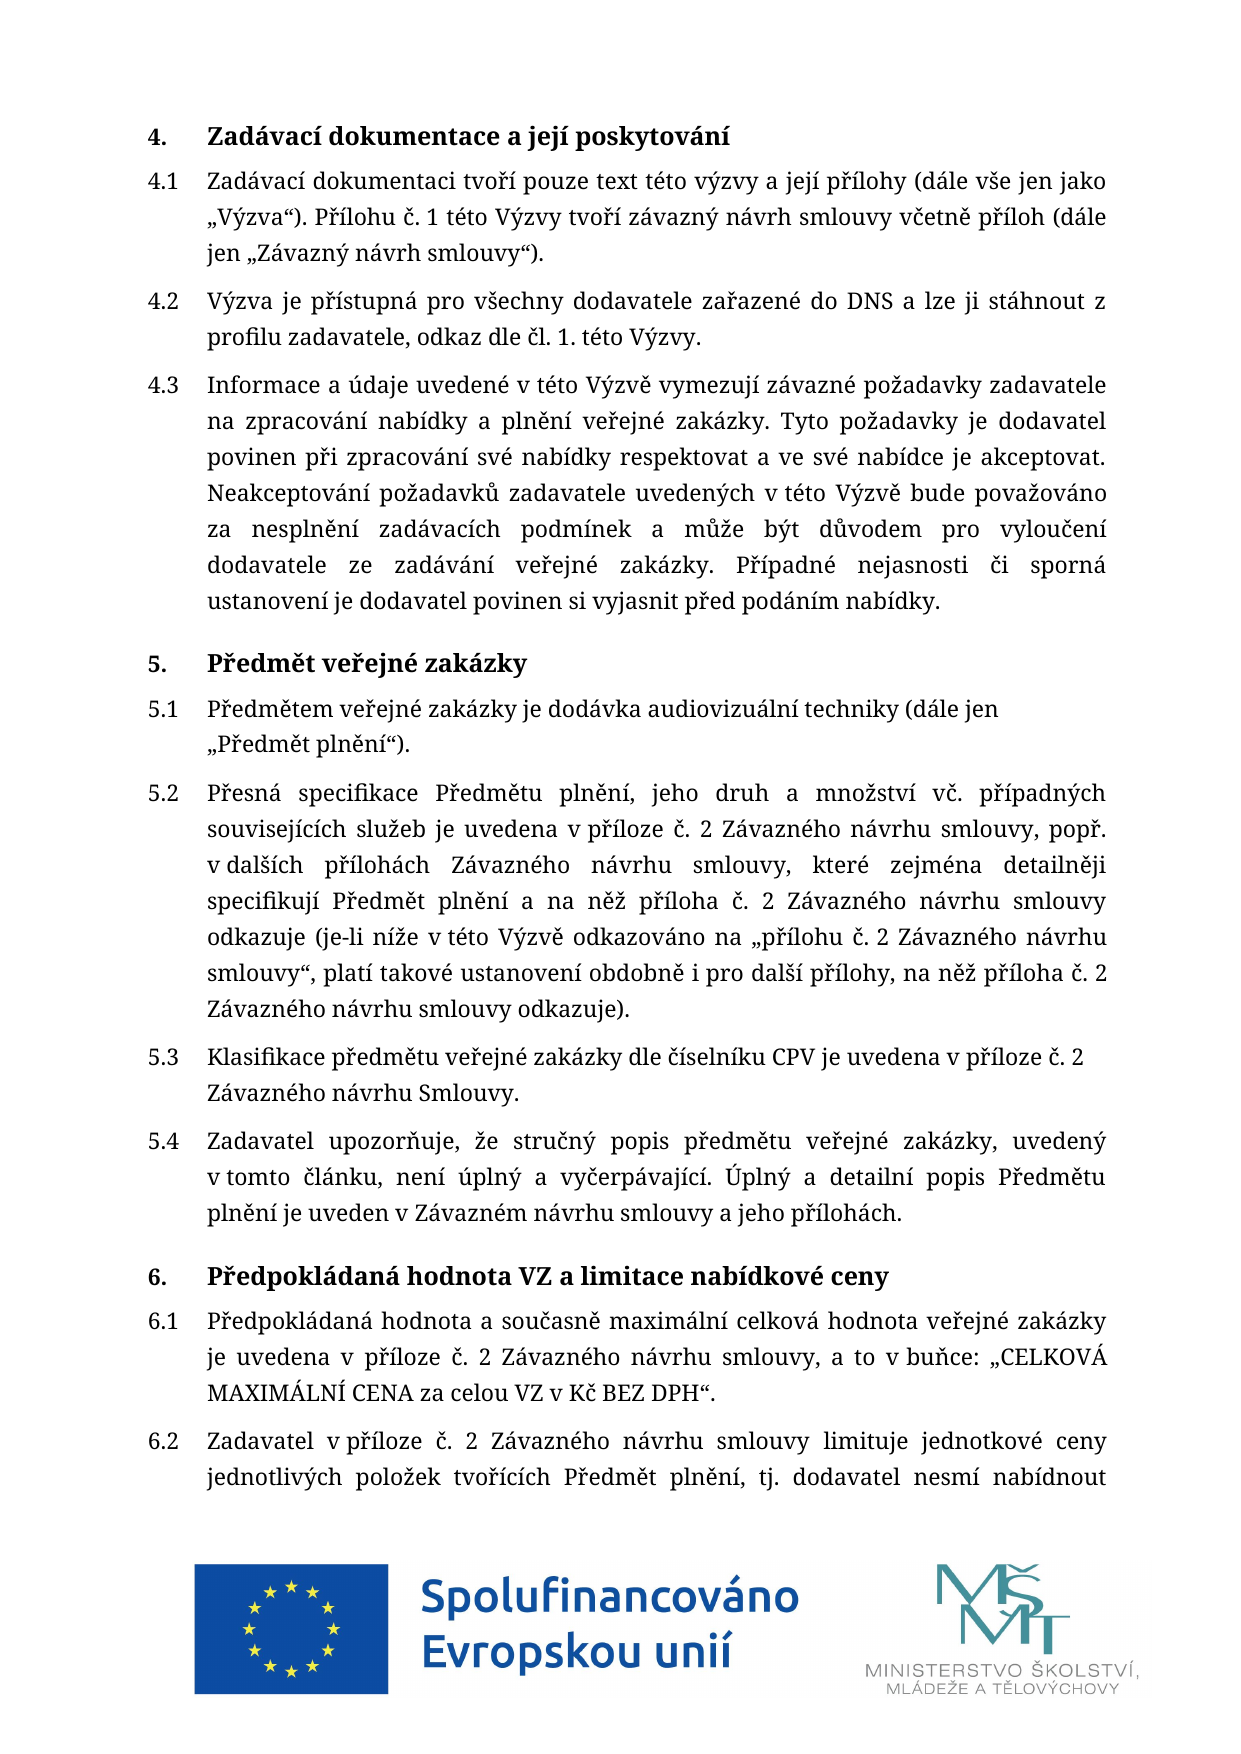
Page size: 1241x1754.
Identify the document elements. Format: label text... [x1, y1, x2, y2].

list Výzva je přístupná pro všechny dodavatele zařazené do DNS a lze ji stáhnout z profilu zadavatele, odkaz dle čl. 1. této Výzvy. [148, 285, 1107, 352]
list Informace a údaje uvedené v této Výzvě vymezují závazné požadavky zadavatele na zpracování nabídky a plnění veřejné zakázky. Tyto požadavky je dodavatel povinen při zpracování své nabídky respektovat a ve své nabídce je akceptovat. Neakceptování požadavků zadavatele uvedených v této Výzvě bude považováno za nesplnění zadávacích podmínek a může být důvodem pro vyloučení dodavatele ze zadávání veřejné zakázky. Případné nejasnosti či sporná ustanovení je dodavatel povinen si vyjasnit před podáním nabídky. [148, 369, 1107, 616]
subtitle Předpokládaná hodnota VZ a limitace nabídkové ceny [148, 1258, 1107, 1292]
list Zadávací dokumentaci tvoří pouze text této výzvy a její přílohy (dále vše jen jako „Výzva“). Přílohu č. 1 této Výzvy tvoří závazný návrh smlouvy včetně příloh (dále jen „Závazný návrh smlouvy“). [148, 165, 1107, 268]
list Zadavatel upozorňuje, že stručný popis předmětu veřejné zakázky, uvedený v tomto článku, není úplný a vyčerpávající. Úplný a detailní popis Předmětu plnění je uveden v Závazném návrhu smlouvy a jeho přílohách. [148, 1125, 1107, 1228]
list Předpokládaná hodnota a současně maximální celková hodnota veřejné zakázky je uvedena v příloze č. 2 Závazného návrhu smlouvy, a to v buňce: „CELKOVÁ MAXIMÁLNÍ CENA za celou VZ v Kč BEZ DPH“. [148, 1305, 1107, 1408]
picture [192, 1560, 1152, 1698]
list Přesná specifikace Předmětu plnění, jeho druh a množství vč. případných souvisejících služeb je uvedena v příloze č. 2 Závazného návrhu smlouvy, popř. v dalších přílohách Závazného návrhu smlouvy, které zejména detailněji specifikují Předmět plnění a na něž příloha č. 2 Závazného návrhu smlouvy odkazuje (je-li níže v této Výzvě odkazováno na „přílohu č. 2 Závazného návrhu smlouvy“, platí takové ustanovení obdobně i pro další přílohy, na něž příloha č. 2 Závazného návrhu smlouvy odkazuje). [148, 777, 1107, 1024]
subtitle Zadávací dokumentace a její poskytování [148, 118, 1107, 152]
list Klasifikace předmětu veřejné zakázky dle číselníku CPV je uvedena v příloze č. 2 Závazného návrhu Smlouvy. [148, 1041, 1107, 1108]
subtitle Předmět veřejné zakázky [148, 646, 1107, 680]
list Předmětem veřejné zakázky je dodávka audiovizuální techniky (dále jen „Předmět plnění“). [148, 692, 1107, 760]
